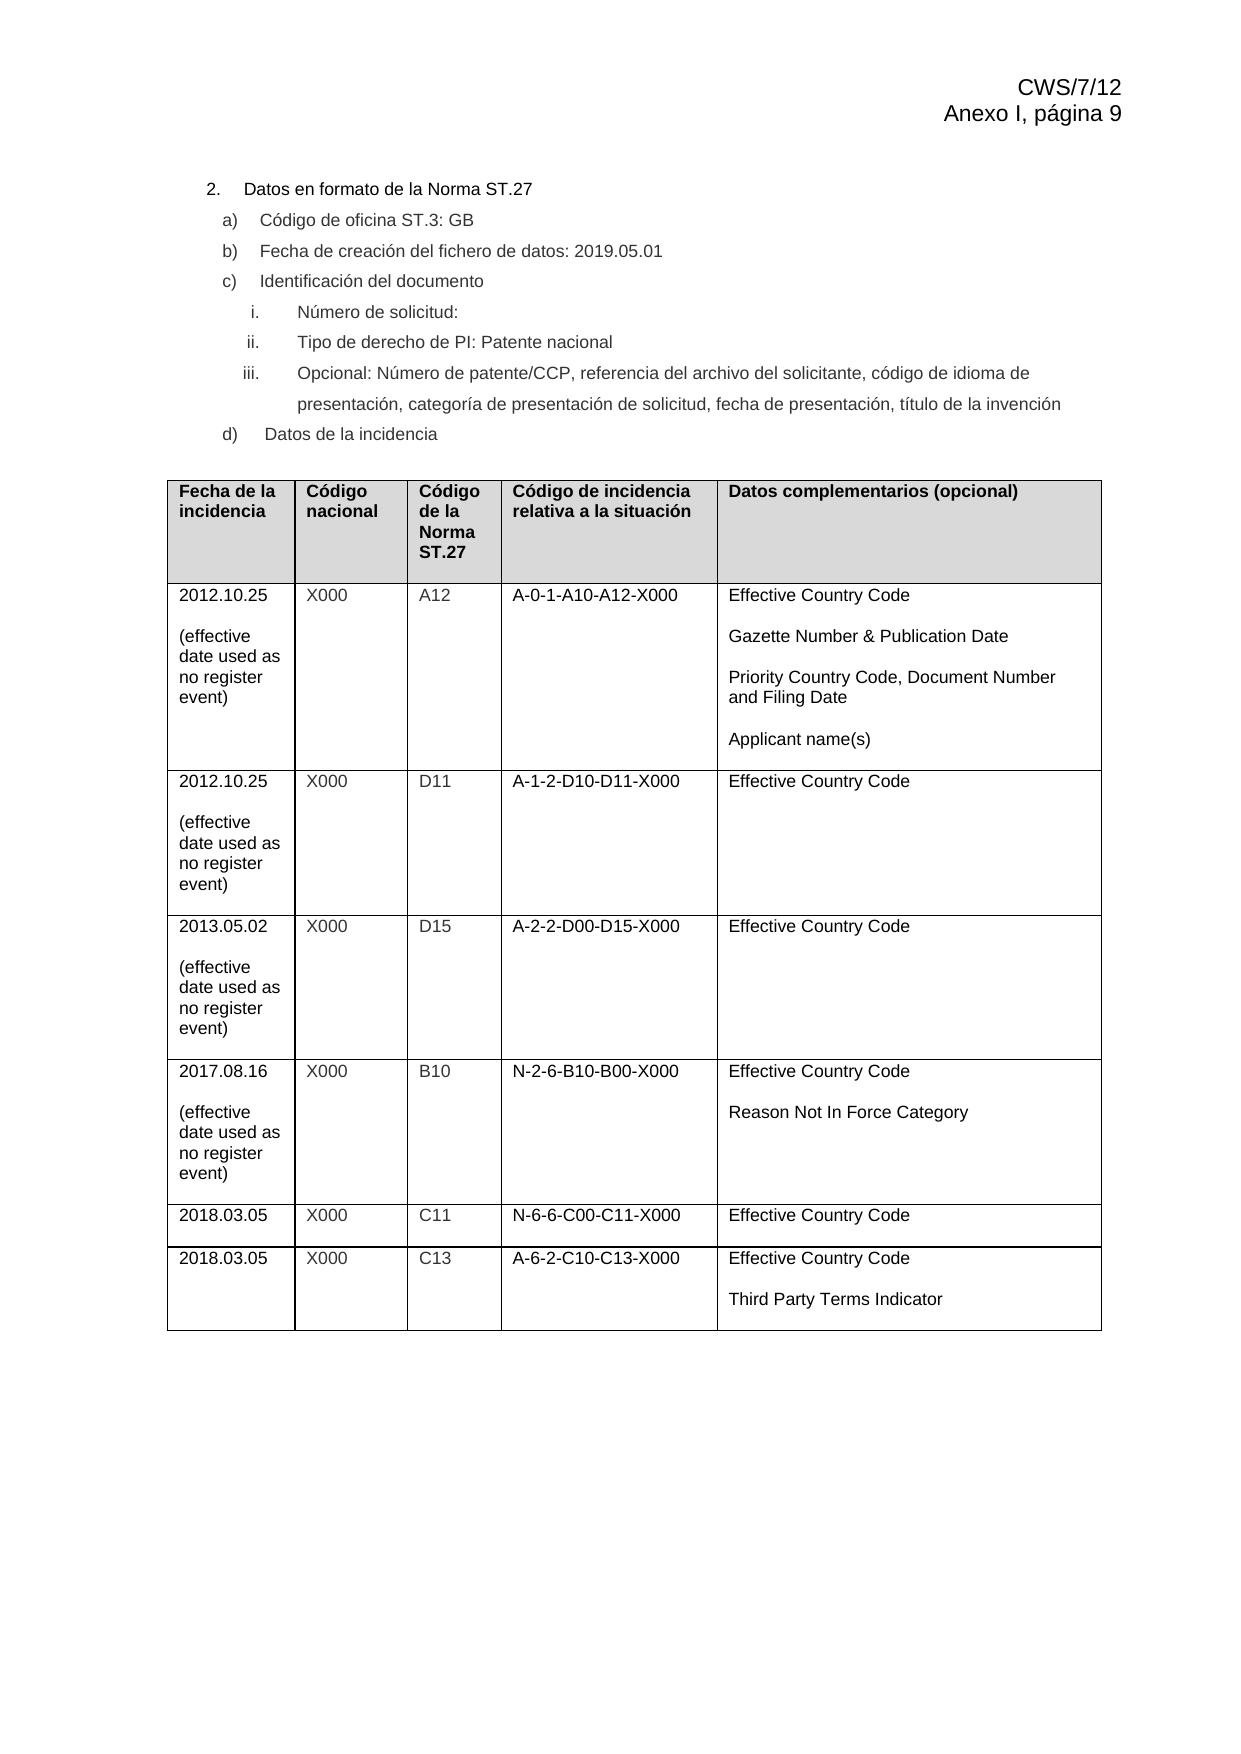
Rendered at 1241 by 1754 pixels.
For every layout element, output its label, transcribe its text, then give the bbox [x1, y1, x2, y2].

table_cell N-6-6-C00-C11-X000 [502, 1205, 717, 1246]
table_cell X000 [296, 1060, 407, 1204]
table_cell X000 [296, 1205, 407, 1246]
list Fecha de creación del fichero de datos: 2019.05.01 [222, 240, 1122, 261]
table_header Código nacional [296, 481, 407, 583]
table_cell C11 [408, 1205, 501, 1246]
table_cell N-2-6-B10-B00-X000 [502, 1060, 717, 1204]
table_header Código de la Norma ST.27 [408, 481, 501, 583]
table_header Código de incidencia relativa a la situación [502, 481, 717, 583]
table_cell 2017.08.16 (effective date used as no register event) [168, 1060, 294, 1204]
table_cell D15 [408, 916, 501, 1059]
table_cell D11 [408, 771, 501, 914]
table_cell B10 [408, 1060, 501, 1204]
list Tipo de derecho de PI: Patente nacional [259, 332, 1122, 353]
table_header Fecha de la incidencia [168, 481, 294, 583]
list Opcional: Número de patente/CCP, referencia del archivo del solicitante, código de idioma de presentación, categoría de presentación de solicitud, fecha de presentación, título de la invención [259, 363, 1122, 414]
table_cell 2018.03.05 [168, 1248, 294, 1330]
table_cell 2013.05.02 (effective date used as no register event) [168, 916, 294, 1059]
list Identificación del documento [222, 271, 1122, 291]
list Número de solicitud: [259, 302, 1122, 322]
table_cell 2012.10.25 (effective date used as no register event) [168, 584, 294, 770]
table_cell Effective Country Code [718, 1205, 1101, 1246]
table_cell A-6-2-C10-C13-X000 [502, 1248, 717, 1330]
table_cell C13 [408, 1248, 501, 1330]
table_cell Effective Country Code [718, 916, 1101, 1059]
list Código de oficina ST.3: GB [222, 210, 1122, 230]
table_cell X000 [296, 1248, 407, 1330]
table_cell X000 [296, 584, 407, 770]
table_cell Effective Country Code Third Party Terms Indicator [718, 1248, 1101, 1330]
table_cell Effective Country Code Gazette Number & Publication Date Priority Country Code, Document Number and Filing Date Applicant name(s) [718, 584, 1101, 770]
table_cell A-2-2-D00-D15-X000 [502, 916, 717, 1059]
list Datos en formato de la Norma ST.27 [206, 179, 1122, 199]
table_cell A-0-1-A10-A12-X000 [502, 584, 717, 770]
table_cell Effective Country Code [718, 771, 1101, 914]
table_header Datos complementarios (opcional) [718, 481, 1101, 583]
table_cell A-1-2-D10-D11-X000 [502, 771, 717, 914]
table_cell A12 [408, 584, 501, 770]
table_cell X000 [296, 916, 407, 1059]
table_cell 2012.10.25 (effective date used as no register event) [168, 771, 294, 914]
table_cell Effective Country Code Reason Not In Force Category [718, 1060, 1101, 1204]
table_cell 2018.03.05 [168, 1205, 294, 1246]
table_cell X000 [296, 771, 407, 914]
list Datos de la incidencia [222, 424, 1122, 444]
